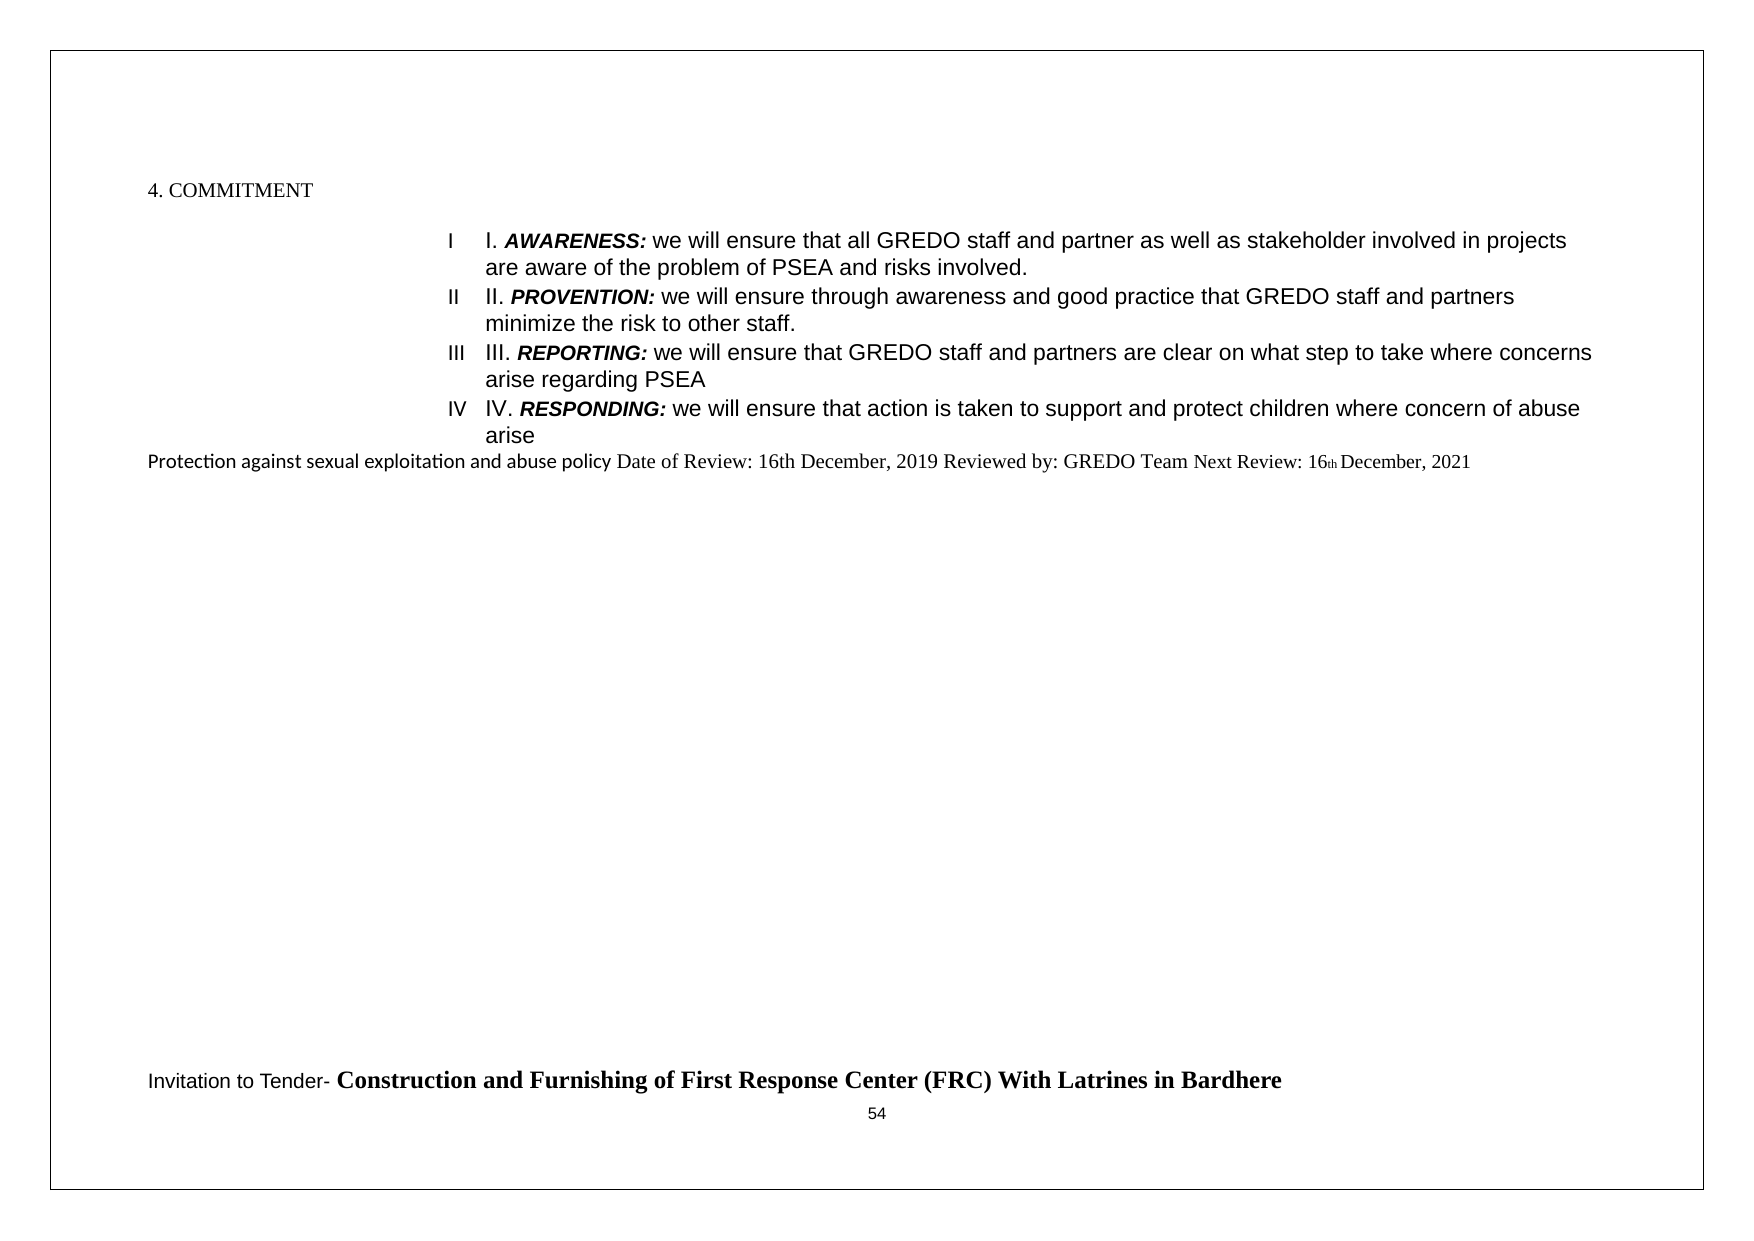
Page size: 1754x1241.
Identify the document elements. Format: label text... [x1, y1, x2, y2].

list IV. RESPONDING: we will ensure that action is taken to support and protect children where concern of abuse arise [448, 394, 1606, 448]
list I. AWARENESS: we will ensure that all GREDO staff and partner as well as stakeholder involved in projects are aware of the problem of PSEA and risks involved. [448, 226, 1606, 281]
list II. PROVENTION: we will ensure through awareness and good practice that GREDO staff and partners minimize the risk to other staff. [448, 282, 1606, 337]
text 4. COMMITMENT [148, 178, 1606, 202]
list III. REPORTING: we will ensure that GREDO staff and partners are clear on what step to take where concerns arise regarding PSEA [448, 338, 1606, 392]
text Protection against sexual exploitation and abuse policy Date of Review: 16th December, 2019 Reviewed by: GREDO Team Next Review: 16th December, 2021 [148, 448, 1606, 474]
